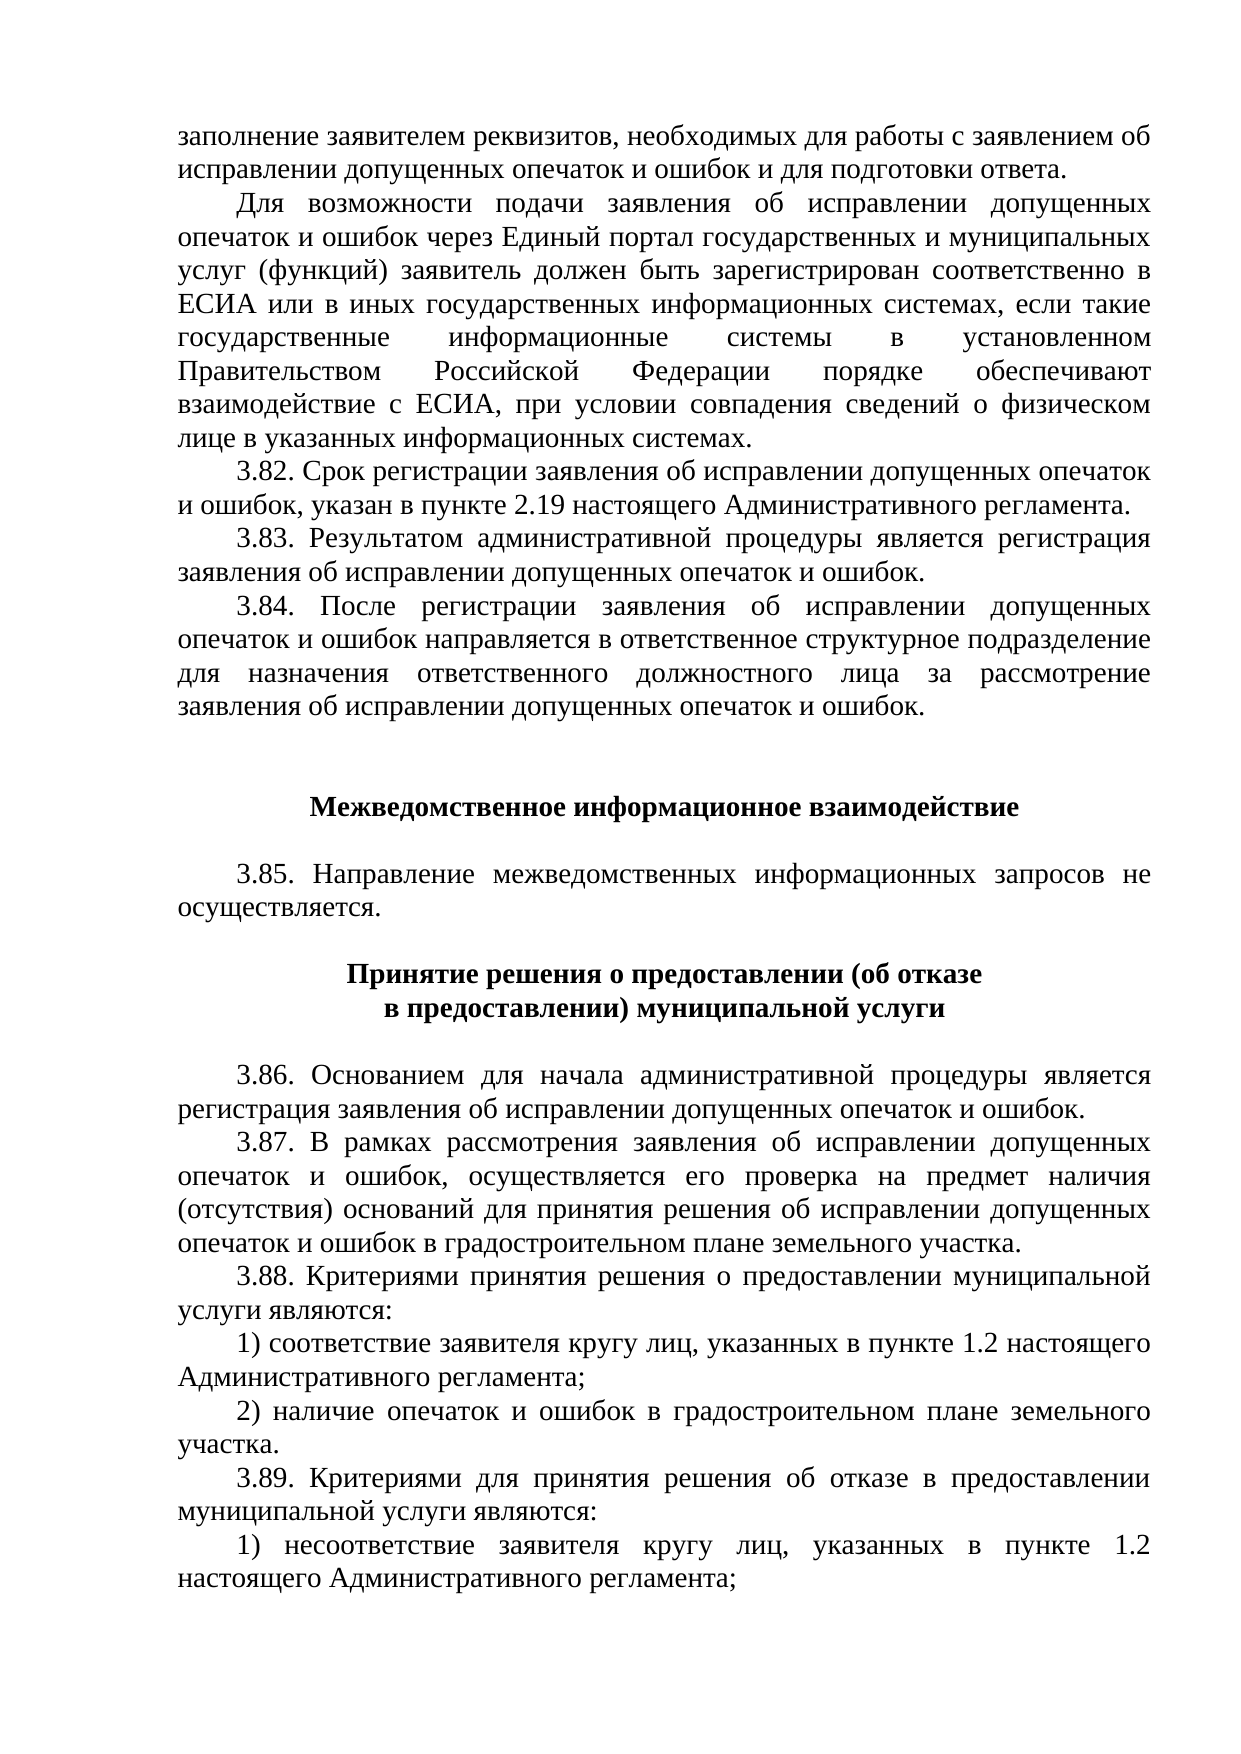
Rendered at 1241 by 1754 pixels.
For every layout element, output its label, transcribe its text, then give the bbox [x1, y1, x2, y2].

text 3.84. После регистрации заявления об исправлении допущенных опечаток и ошибок направляется в ответственное структурное подразделение для назначения ответственного должностного лица за рассмотрение заявления об исправлении допущенных опечаток и ошибок. [177, 588, 1152, 722]
text Межведомственное информационное взаимодействие [177, 789, 1152, 822]
text 3.83. Результатом административной процедуры является регистрация заявления об исправлении допущенных опечаток и ошибок. [177, 521, 1152, 588]
text в предоставлении) муниципальной услуги [177, 990, 1152, 1024]
text Принятие решения о предоставлении (об отказе [177, 957, 1152, 990]
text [177, 118, 1152, 185]
text Для возможности подачи заявления об исправлении допущенных опечаток и ошибок через Единый портал государственных и муниципальных услуг (функций) заявитель должен быть зарегистрирован соответственно в ЕСИА или в иных государственных информационных системах, если такие государственные информационные системы в установленном Правительством Российской Федерации порядке обеспечивают взаимодействие с ЕСИА, при условии совпадения сведений о физическом лице в указанных информационных системах. [177, 185, 1152, 453]
text 3.86. Основанием для начала административной процедуры является регистрация заявления об исправлении допущенных опечаток и ошибок. [177, 1057, 1152, 1124]
text 3.89. Критериями для принятия решения об отказе в предоставлении муниципальной услуги являются: [177, 1460, 1152, 1527]
text 1) соответствие заявителя кругу лиц, указанных в пункте 1.2 настоящего Административного регламента; [177, 1326, 1152, 1393]
text 2) наличие опечаток и ошибок в градостроительном плане земельного участка. [177, 1393, 1152, 1460]
text 3.88. Критериями принятия решения о предоставлении муниципальной услуги являются: [177, 1258, 1152, 1326]
text 3.82. Срок регистрации заявления об исправлении допущенных опечаток и ошибок, указан в пункте 2.19 настоящего Административного регламента. [177, 453, 1152, 521]
text 1) несоответствие заявителя кругу лиц, указанных в пункте 1.2 настоящего Административного регламента; [177, 1527, 1152, 1594]
text 3.87. В рамках рассмотрения заявления об исправлении допущенных опечаток и ошибок, осуществляется его проверка на предмет наличия (отсутствия) оснований для принятия решения об исправлении допущенных опечаток и ошибок в градостроительном плане земельного участка. [177, 1124, 1152, 1258]
text 3.85. Направление межведомственных информационных запросов не осуществляется. [177, 856, 1152, 923]
